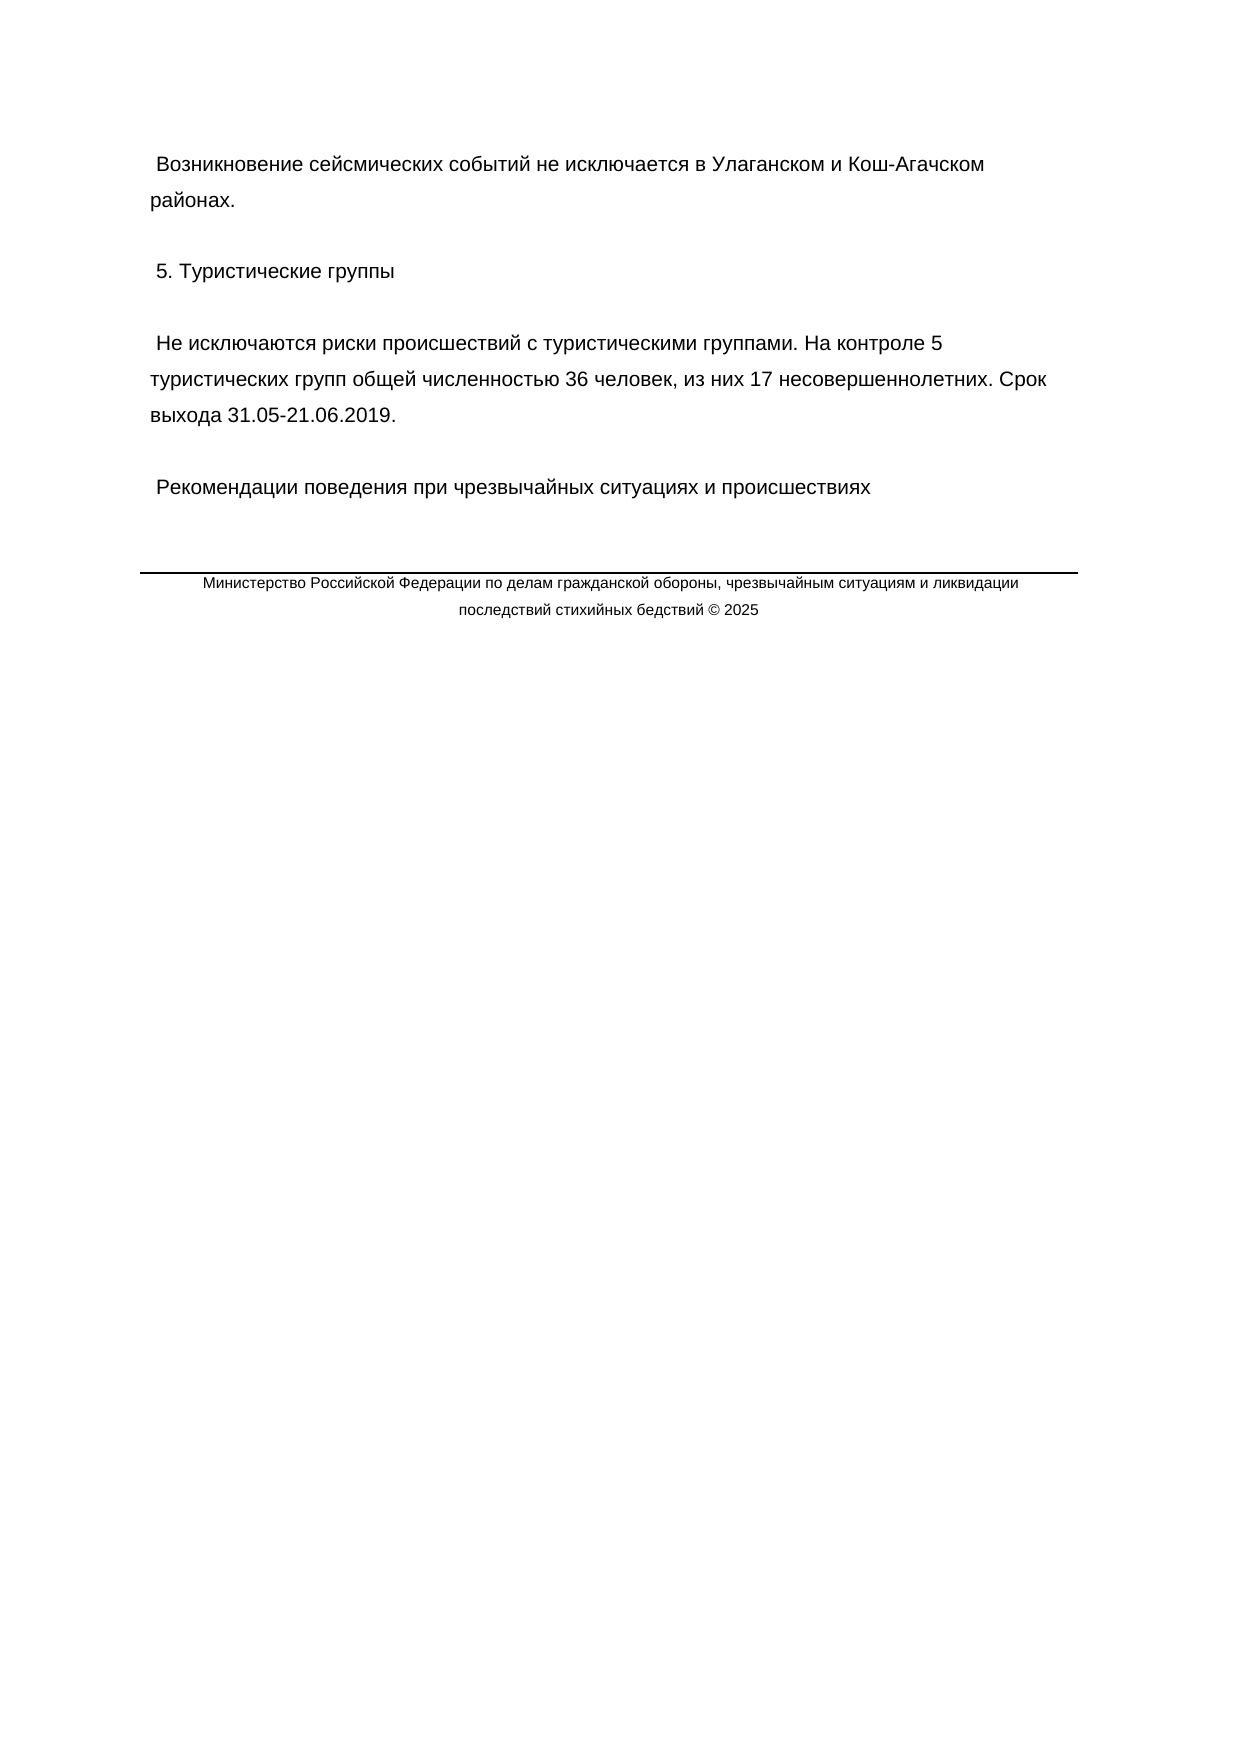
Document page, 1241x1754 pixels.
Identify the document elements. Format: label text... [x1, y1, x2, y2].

table_cell Министерство Российской Федерации по делам гражданской обороны, чрезвычайным ситуациям и ликвидации последствий стихийных бедствий © 2025 [140, 574, 1078, 656]
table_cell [140, 150, 1078, 572]
